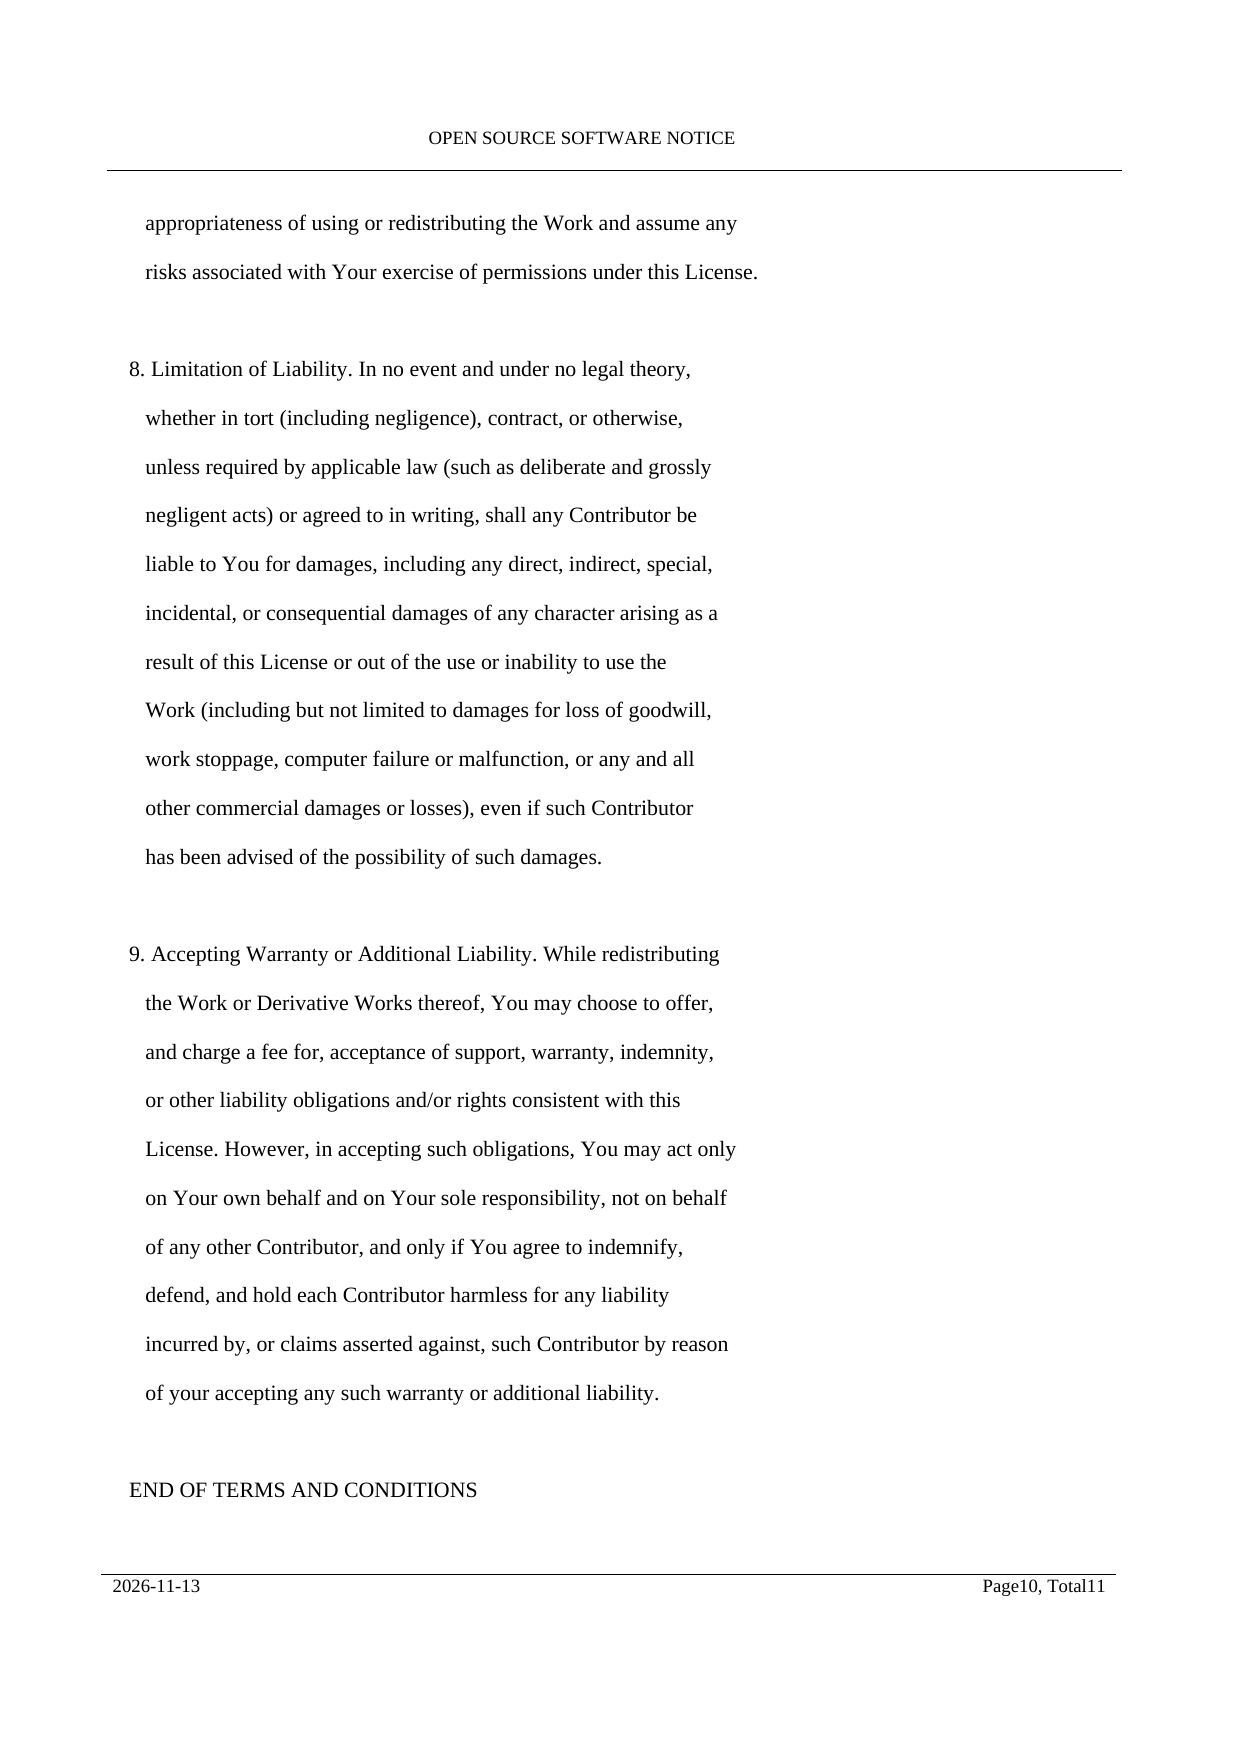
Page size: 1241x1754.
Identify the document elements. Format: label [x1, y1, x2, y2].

text [112, 206, 1128, 1506]
